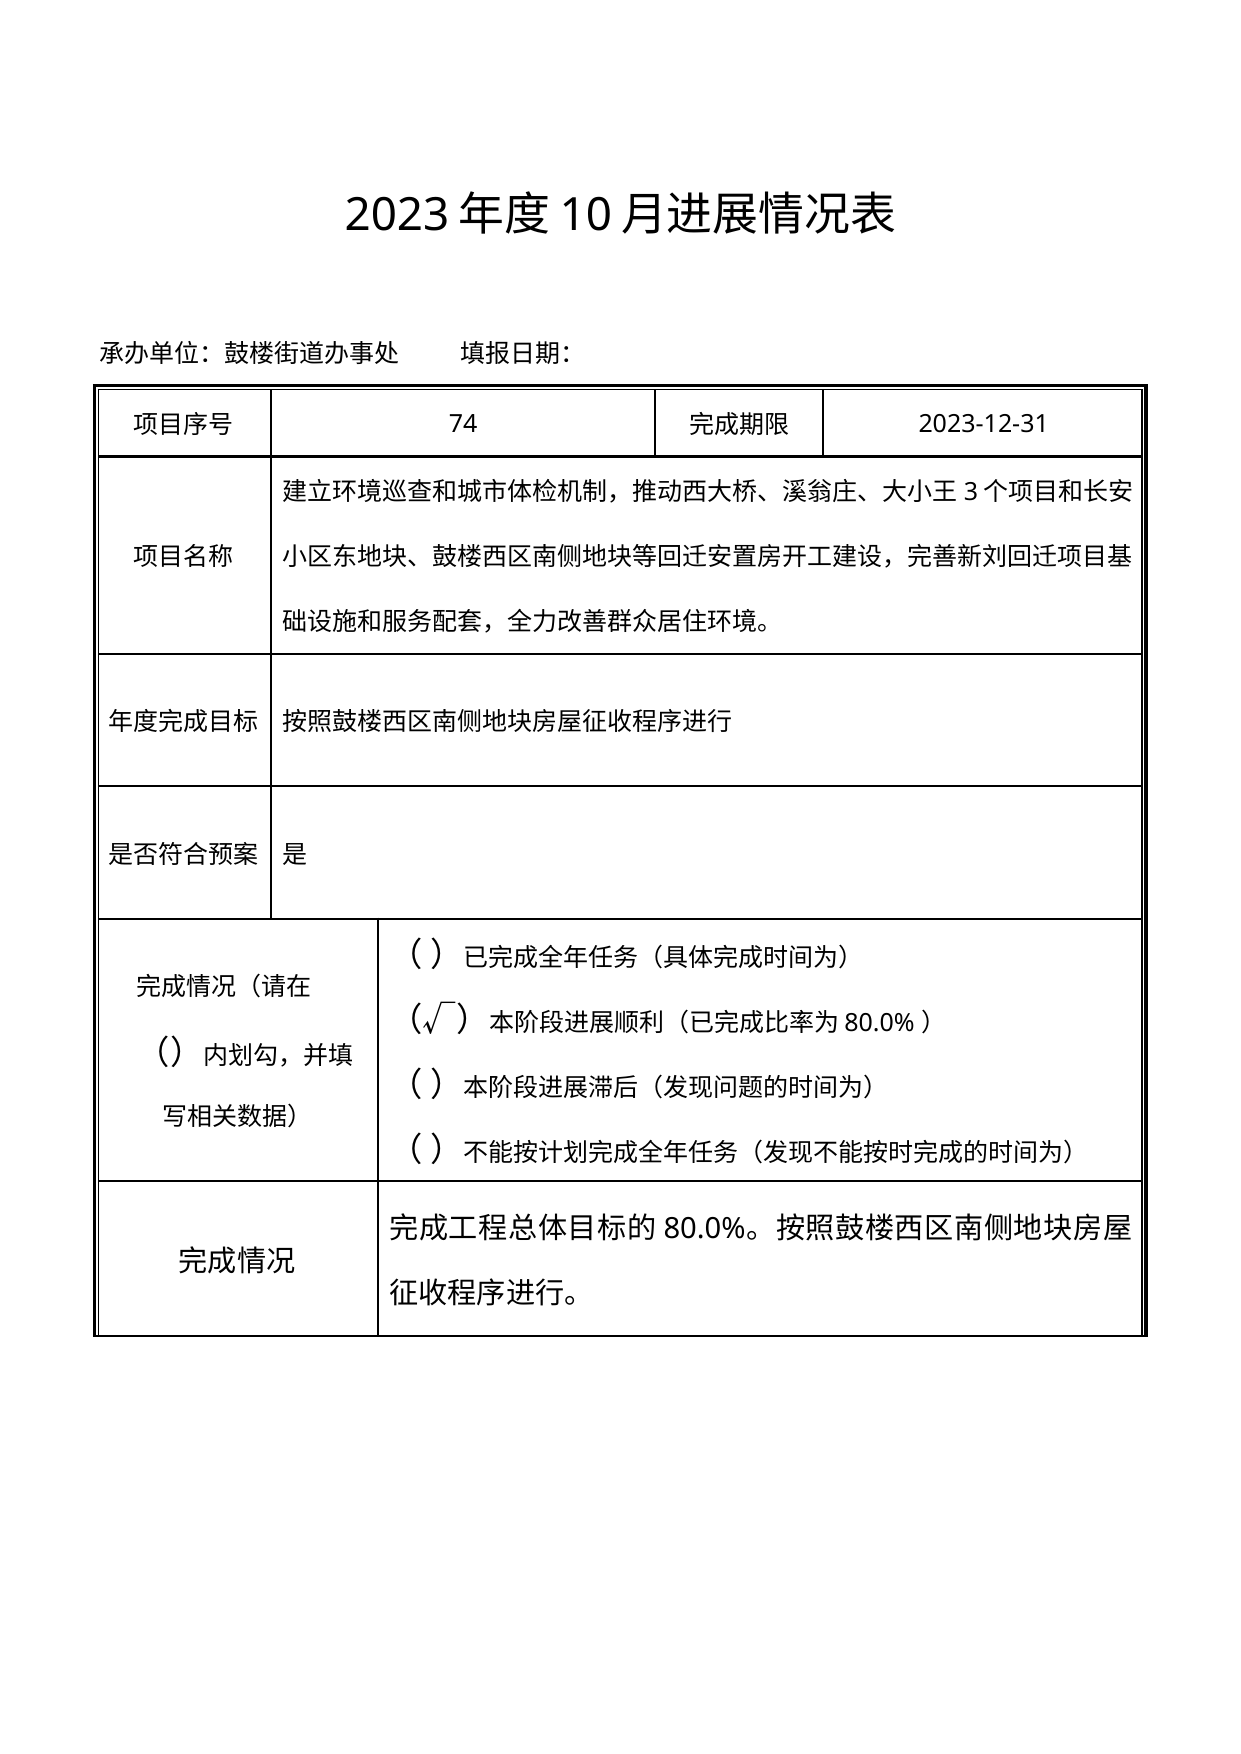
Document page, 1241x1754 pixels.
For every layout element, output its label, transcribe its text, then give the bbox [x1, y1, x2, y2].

table_header 74 [272, 390, 654, 455]
table_cell （ ）已完成全年任务（具体完成时间为） （√）本阶段进展顺利（已完成比率为80.0% ） （ ）本阶段进展滞后（发现问题的时间为） （ ）不能按计划完成全年任务（发现不能按时完成的时间为） [379, 920, 1141, 1180]
table_cell 建立环境巡查和城市体检机制，推动西大桥、溪翁庄、大小王3个项目和长安小区东地块、鼓楼西区南侧地块等回迁安置房开工建设，完善新刘回迁项目基础设施和服务配套，全力改善群众居住环境。 [272, 458, 1141, 652]
table_cell 项目名称 [99, 458, 270, 652]
table_cell 完成情况（请在 （）内划勾，并填 写相关数据） [99, 920, 377, 1180]
table_cell 是 [272, 787, 1141, 918]
text 2023年度10月进展情况表 [187, 162, 1053, 259]
table_cell 按照鼓楼西区南侧地块房屋征收程序进行 [272, 655, 1141, 785]
table_cell 完成情况 [99, 1182, 377, 1335]
text 承办单位：鼓楼街道办事处 填报日期： [99, 319, 1147, 384]
table_cell 完成工程总体目标的80.0%。按照鼓楼西区南侧地块房屋征收程序进行。 [379, 1182, 1141, 1335]
table_header 完成期限 [656, 390, 822, 455]
table_header 2023-12-31 [824, 390, 1141, 455]
table_cell 年度完成目标 [99, 655, 270, 785]
table_cell 是否符合预案 [99, 787, 270, 918]
table_header 项目序号 [99, 390, 270, 455]
